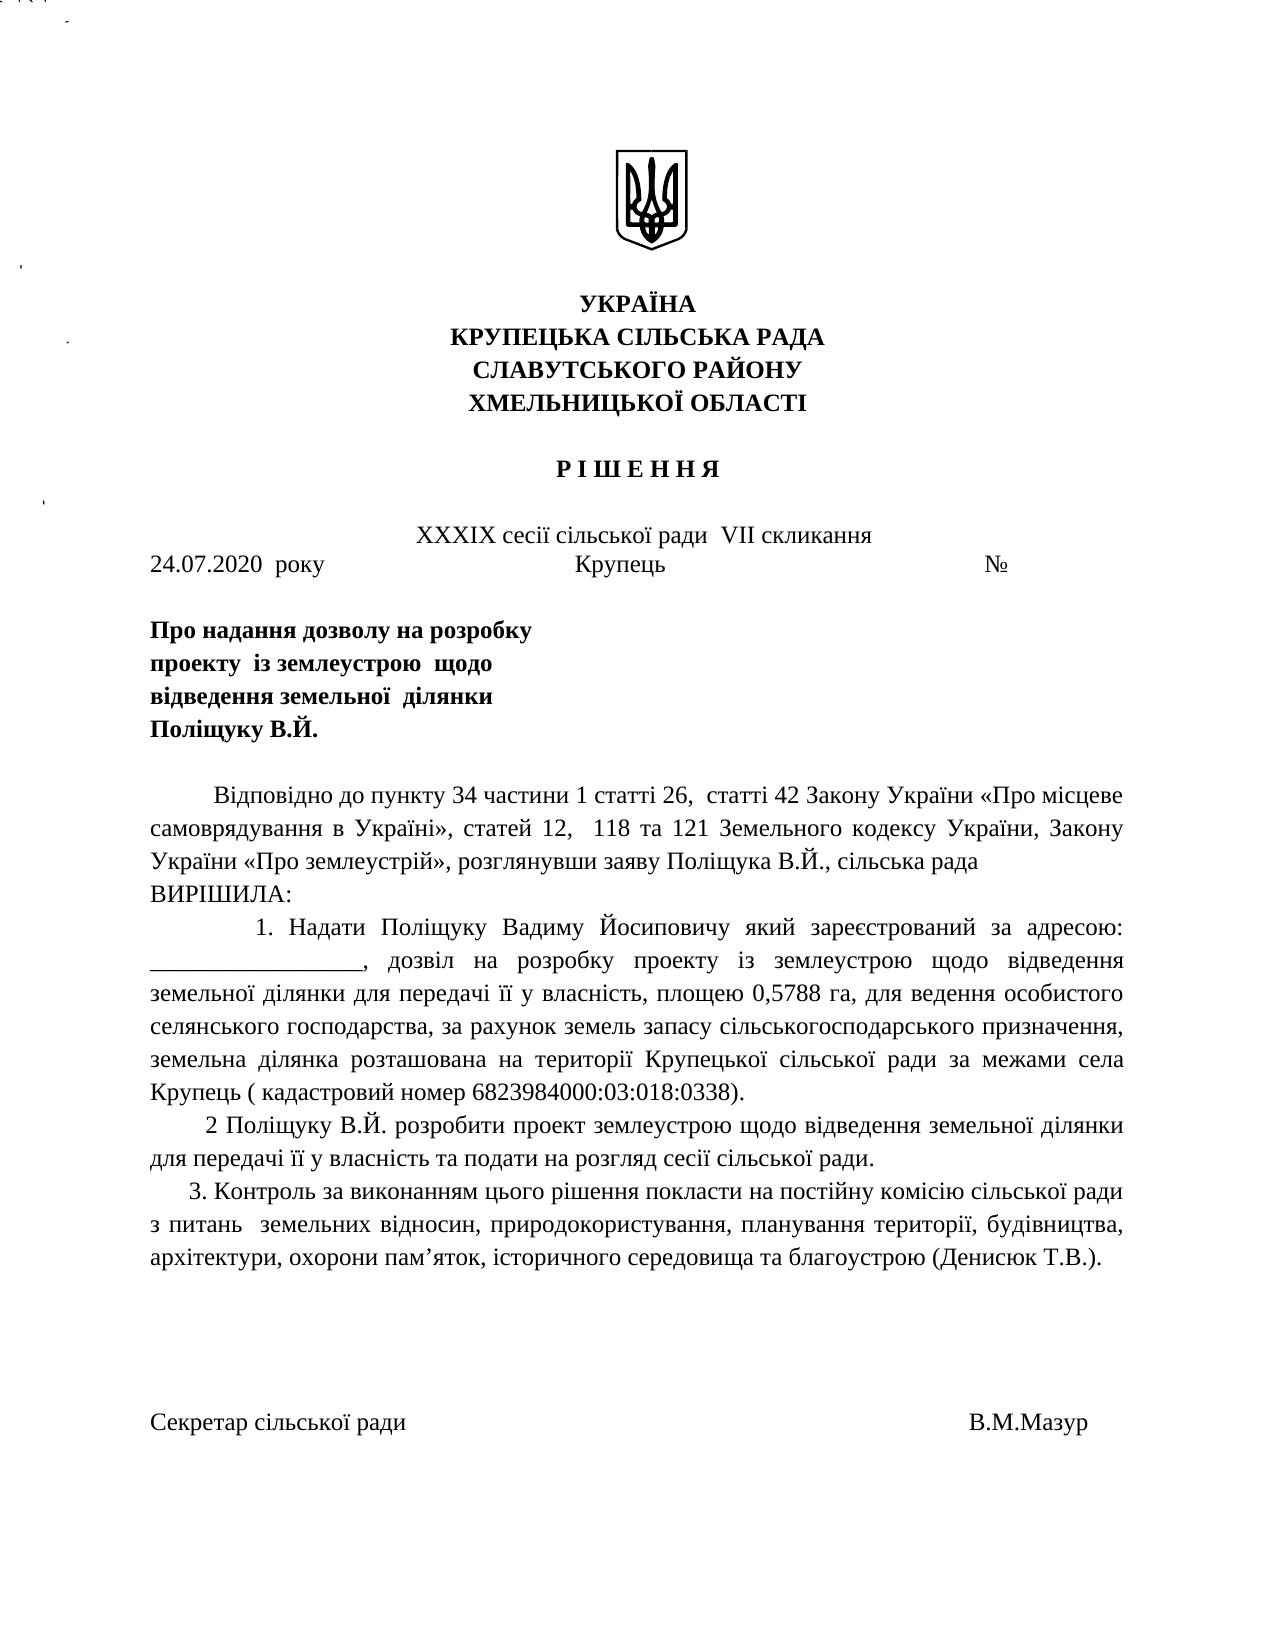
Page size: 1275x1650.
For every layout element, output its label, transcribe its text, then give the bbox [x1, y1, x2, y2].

text ХМЕЛЬНИЦЬКОЇ ОБЛАСТІ [150, 388, 1125, 417]
text Відповідно до пункту 34 частини 1 статті 26, статті 42 Закону України «Про місцеве самоврядування в Україні», статей 12, 118 та 121 Земельного кодексу України, Закону України «Про землеустрій», розглянувши заяву Поліщука В.Й., сільська рада [150, 780, 1125, 875]
text Про надання дозволу на розробку [150, 615, 1125, 644]
text проекту із землеустрою щодо [150, 648, 1125, 677]
text 3. Контроль за виконанням цього рішення покласти на постійну комісію сільської ради з питань земельних відносин, природокористування, планування території, будівництва, архітектури, охорони пам’яток, історичного середовища та благоустрою (Денисюк Т.В.). [150, 1176, 1125, 1271]
text відведення земельної ділянки [150, 681, 1125, 710]
text 2 Поліщуку В.Й. розробити проект землеустрою щодо відведення земельної ділянки для передачі її у власність та подати на розгляд сесії сільської ради. [150, 1110, 1125, 1172]
text ВИРІШИЛА: [150, 879, 1125, 908]
text 1. Надати Поліщуку Вадиму Йосиповичу який зареєстрований за адресою: _________________, дозвіл на розробку проекту із землеустрою щодо відведення земельної ділянки для передачі її у власність, площею 0,5788 га, для ведення особистого селянського господарства, за рахунок земель запасу сільськогосподарського призначення, земельна ділянка розташована на території Крупецької сільської ради за межами села Крупець ( кадастровий номер 6823984000:03:018:0338). [150, 912, 1125, 1106]
text ХХХІХ сесії сільської ради VІІ скликання [150, 520, 1125, 549]
text СЛАВУТСЬКОГО РАЙОНУ [150, 355, 1125, 384]
text УКРАЇНА [150, 289, 1125, 318]
text КРУПЕЦЬКА СІЛЬСЬКА РАДА [150, 322, 1125, 351]
text 24.07.2020 року Крупець № [150, 549, 1125, 578]
text Р І Ш Е Н Н Я [150, 454, 1125, 483]
text Секретар сільської ради В.М.Мазур [150, 1407, 1125, 1436]
text Поліщуку В.Й. [150, 714, 1125, 743]
